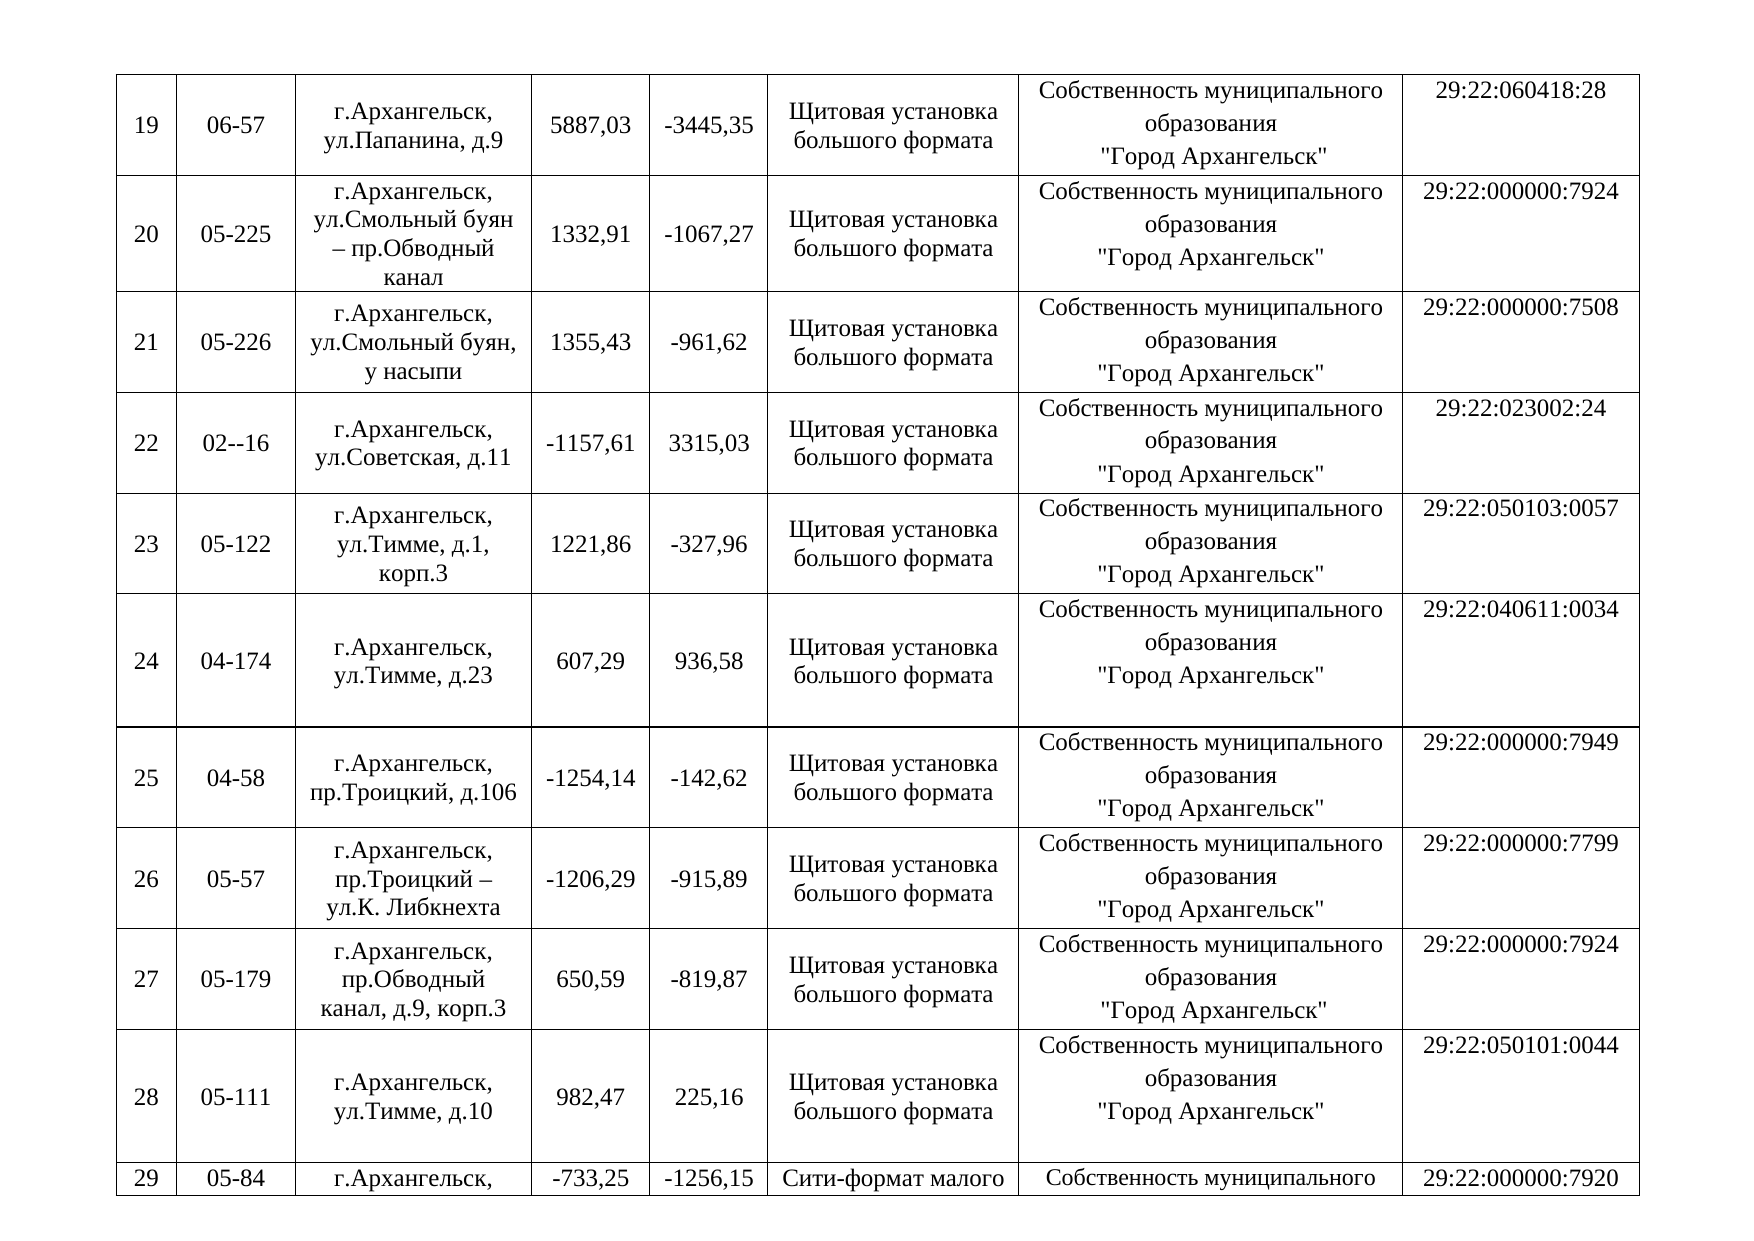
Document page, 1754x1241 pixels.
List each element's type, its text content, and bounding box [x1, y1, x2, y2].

table_cell г.Архангельск, ул.Советская, д.11 [296, 393, 531, 492]
table_cell Щитовая установка большого формата [768, 929, 1018, 1029]
table_cell 29:22:050103:0057 [1403, 494, 1639, 593]
table_cell -3445,35 [650, 75, 767, 175]
table_cell 04-174 [177, 594, 295, 726]
table_cell г.Архангельск, ул.Смольный буян – пр.Обводный канал [296, 176, 531, 291]
table_cell 05-225 [177, 176, 295, 291]
table_cell 05-122 [177, 494, 295, 593]
table_cell -1157,61 [532, 393, 649, 492]
table_cell Собственность муниципального образования "Город Архангельск" [1019, 828, 1402, 928]
table_cell 225,16 [650, 1030, 767, 1162]
table_cell 19 [117, 75, 176, 175]
table_cell 05-57 [177, 828, 295, 928]
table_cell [768, 1163, 1018, 1195]
table_cell 20 [117, 176, 176, 291]
table_cell 650,59 [532, 929, 649, 1029]
table_cell 05-179 [177, 929, 295, 1029]
table_cell 21 [117, 292, 176, 392]
table_cell 26 [117, 828, 176, 928]
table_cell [296, 1163, 531, 1195]
table_cell 28 [117, 1030, 176, 1162]
table_cell -1206,29 [532, 828, 649, 928]
table_cell Собственность муниципального образования "Город Архангельск" [1019, 728, 1402, 827]
table_cell 29:22:000000:7924 [1403, 176, 1639, 291]
table_cell 29:22:040611:0034 [1403, 594, 1639, 726]
table_cell Собственность муниципального образования "Город Архангельск" [1019, 393, 1402, 492]
table_cell г.Архангельск, ул.Тимме, д.23 [296, 594, 531, 726]
table_cell Собственность муниципального образования "Город Архангельск" [1019, 292, 1402, 392]
table_cell -327,96 [650, 494, 767, 593]
table_cell 29:22:000000:7924 [1403, 929, 1639, 1029]
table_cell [1019, 1163, 1402, 1195]
table_cell Щитовая установка большого формата [768, 594, 1018, 726]
table_cell 02--16 [177, 393, 295, 492]
table_cell г.Архангельск, ул.Тимме, д.1, корп.3 [296, 494, 531, 593]
table_cell 29:22:023002:24 [1403, 393, 1639, 492]
table_cell Щитовая установка большого формата [768, 494, 1018, 593]
table_cell 04-58 [177, 728, 295, 827]
table_cell 982,47 [532, 1030, 649, 1162]
table_cell Щитовая установка большого формата [768, 1030, 1018, 1162]
table_cell г.Архангельск, ул.Смольный буян, у насыпи [296, 292, 531, 392]
table_cell 05-226 [177, 292, 295, 392]
table_cell 22 [117, 393, 176, 492]
table_cell Щитовая установка большого формата [768, 393, 1018, 492]
table_cell г.Архангельск, ул.Папанина, д.9 [296, 75, 531, 175]
table_cell 29:22:060418:28 [1403, 75, 1639, 175]
table_cell 1355,43 [532, 292, 649, 392]
table_cell Собственность муниципального образования "Город Архангельск" [1019, 594, 1402, 726]
table_cell 29:22:000000:7508 [1403, 292, 1639, 392]
table_cell 05-84 [177, 1163, 295, 1195]
table_cell 29:22:000000:7799 [1403, 828, 1639, 928]
table_cell г.Архангельск, пр.Троицкий – ул.К. Либкнехта [296, 828, 531, 928]
table_cell г.Архангельск, пр.Троицкий, д.106 [296, 728, 531, 827]
table_cell -1254,14 [532, 728, 649, 827]
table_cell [768, 75, 1018, 175]
table_cell 29:22:050101:0044 [1403, 1030, 1639, 1162]
table_cell 24 [117, 594, 176, 726]
table_cell Щитовая установка большого формата [768, 292, 1018, 392]
table_cell 29:22:000000:7920 [1403, 1163, 1639, 1195]
table_cell 3315,03 [650, 393, 767, 492]
table_cell 936,58 [650, 594, 767, 726]
table_cell Щитовая установка большого формата [768, 176, 1018, 291]
table_cell 5887,03 [532, 75, 649, 175]
table_cell -819,87 [650, 929, 767, 1029]
table_cell Собственность муниципального образования "Город Архангельск" [1019, 929, 1402, 1029]
table_cell -733,25 [532, 1163, 649, 1195]
table_cell Щитовая установка большого формата [768, 828, 1018, 928]
table_cell Собственность муниципального образования "Город Архангельск" [1019, 176, 1402, 291]
table_cell -1256,15 [650, 1163, 767, 1195]
table_cell 1221,86 [532, 494, 649, 593]
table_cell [1019, 75, 1402, 175]
table_cell 29 [117, 1163, 176, 1195]
table_cell -961,62 [650, 292, 767, 392]
table_cell Собственность муниципального образования "Город Архангельск" [1019, 494, 1402, 593]
table_cell 25 [117, 728, 176, 827]
table_cell Щитовая установка большого формата [768, 728, 1018, 827]
table_cell 607,29 [532, 594, 649, 726]
table_cell 29:22:000000:7949 [1403, 728, 1639, 827]
table_cell г.Архангельск, ул.Тимме, д.10 [296, 1030, 531, 1162]
table_cell 1332,91 [532, 176, 649, 291]
table_cell -915,89 [650, 828, 767, 928]
table_cell -1067,27 [650, 176, 767, 291]
table_cell 05-111 [177, 1030, 295, 1162]
table_cell г.Архангельск, пр.Обводный канал, д.9, корп.3 [296, 929, 531, 1029]
table_cell 23 [117, 494, 176, 593]
table_cell 27 [117, 929, 176, 1029]
table_cell -142,62 [650, 728, 767, 827]
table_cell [1019, 1030, 1402, 1162]
table_cell 06-57 [177, 75, 295, 175]
